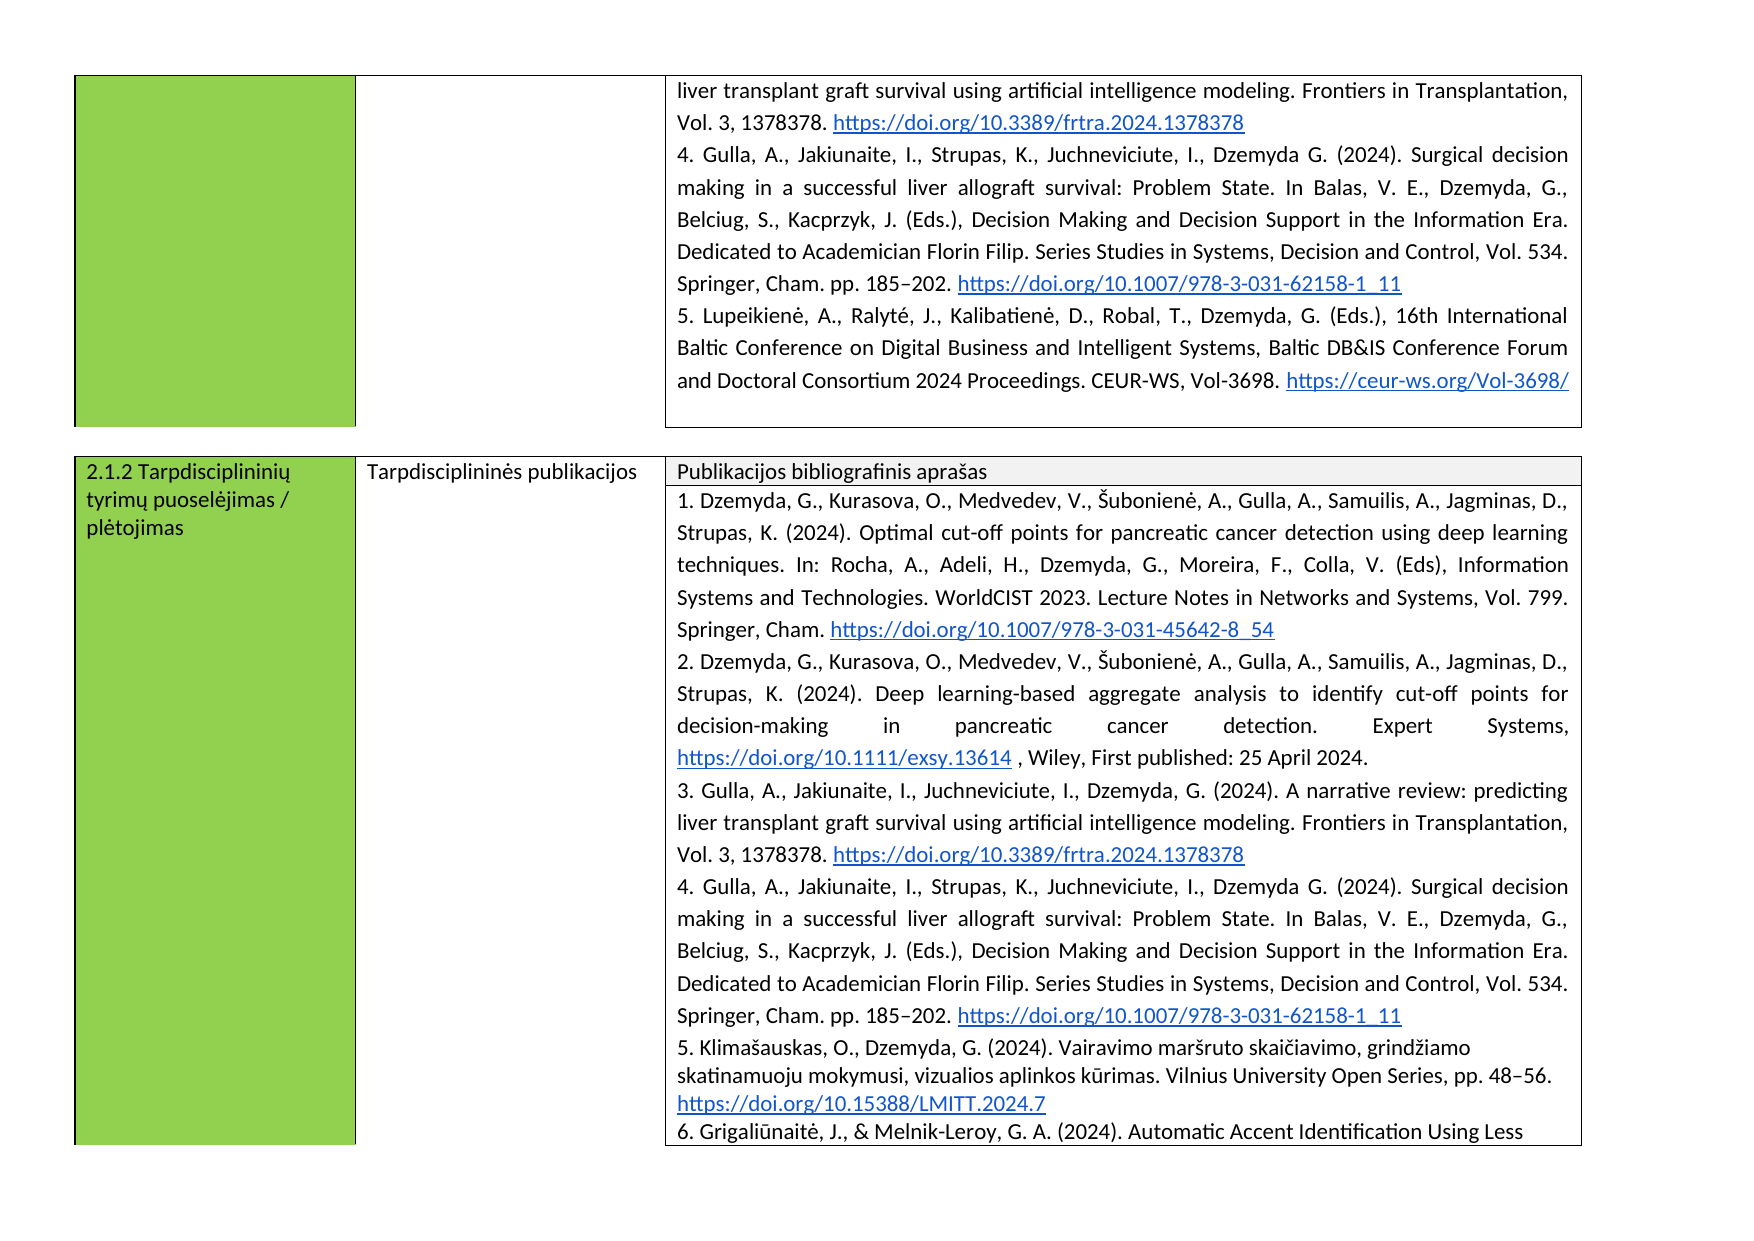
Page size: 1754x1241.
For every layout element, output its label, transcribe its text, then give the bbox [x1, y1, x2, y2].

table_header Publikacijos bibliografinis aprašas [666, 457, 1581, 485]
table_header Tarpdisciplininės publikacijos [356, 457, 665, 1145]
table_header 2.1.2 Tarpdisciplininių tyrimų puoselėjimas / plėtojimas [76, 457, 356, 1145]
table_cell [666, 486, 1581, 1145]
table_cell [666, 76, 1581, 427]
